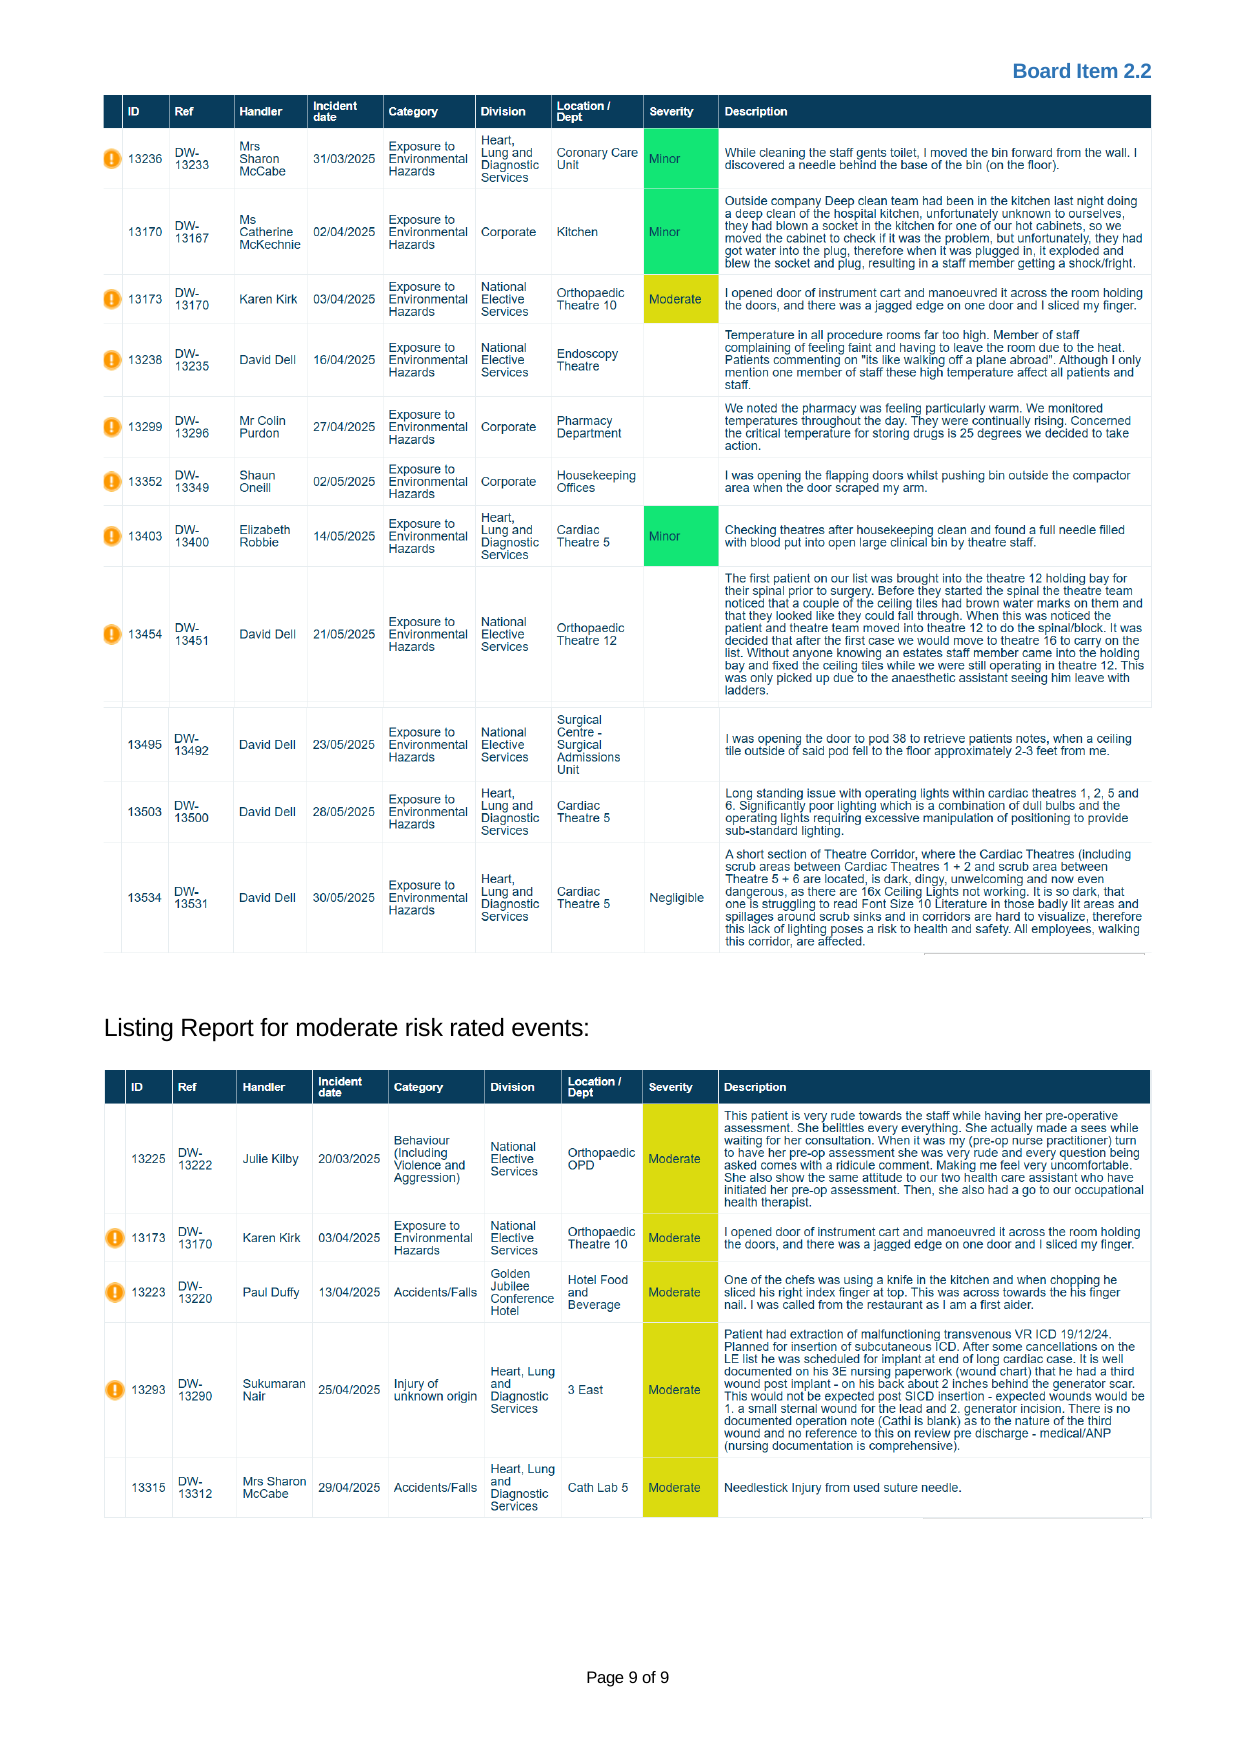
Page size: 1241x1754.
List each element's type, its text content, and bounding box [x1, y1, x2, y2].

text Listing Report for moderate risk rated events: [103, 1012, 1152, 1041]
picture [103, 1070, 1152, 1519]
picture [103, 95, 1152, 955]
